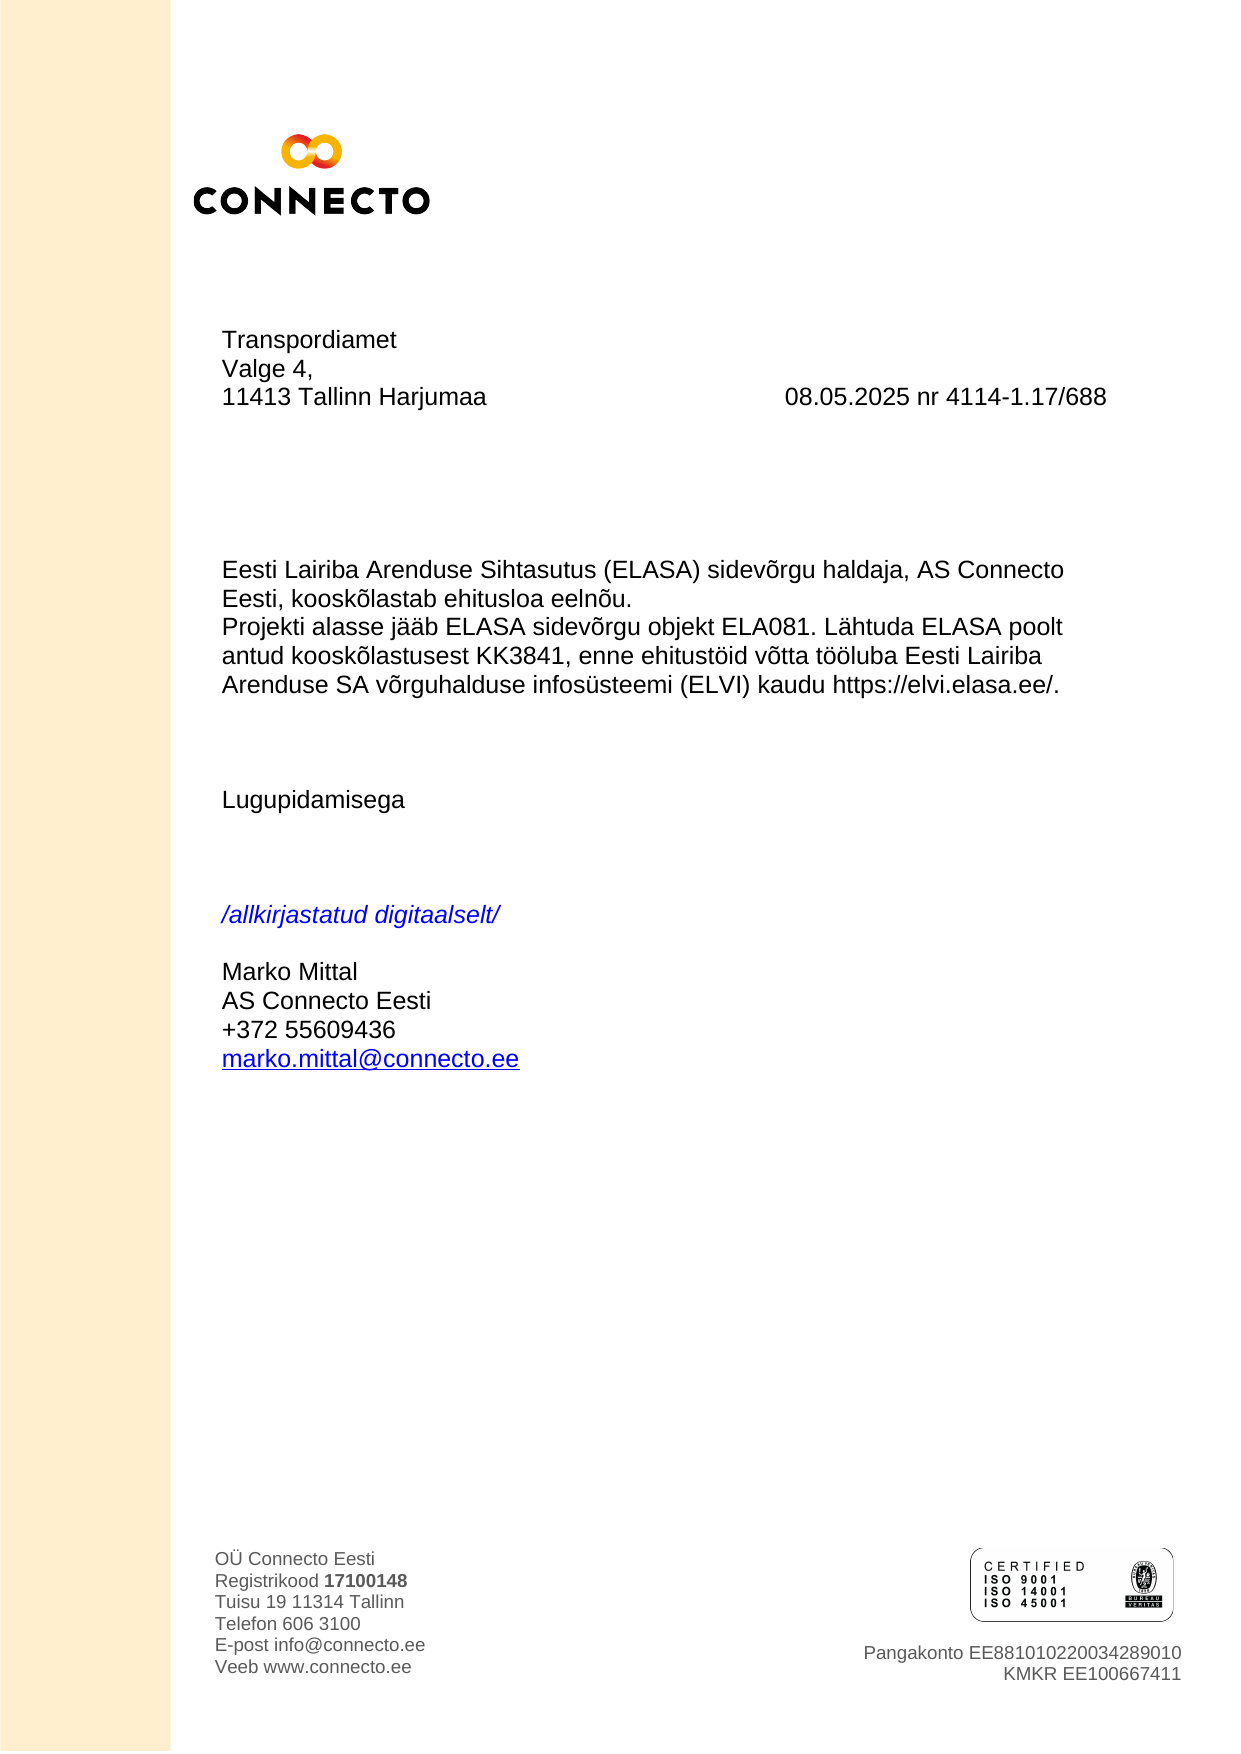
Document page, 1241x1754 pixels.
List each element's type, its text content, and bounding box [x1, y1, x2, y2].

text AS Connecto Eesti [222, 986, 1122, 1015]
picture [970, 1548, 1174, 1622]
text Eesti Lairiba Arenduse Sihtasutus (ELASA) sidevõrgu haldaja, AS Connecto Eesti, kooskõlastab ehitusloa eelnõu. [222, 555, 1122, 612]
text Lugupidamisega [222, 785, 1122, 814]
text Transpordiamet [222, 325, 1122, 354]
text +372 55609436 [222, 1015, 1122, 1044]
text Marko Mittal [222, 957, 1122, 986]
picture [193, 134, 430, 216]
text Projekti alasse jääb ELASA sidevõrgu objekt ELA081. Lähtuda ELASA poolt antud kooskõlastusest KK3841, enne ehitustöid võtta tööluba Eesti Lairiba Arenduse SA võrguhalduse infosüsteemi (ELVI) kaudu https://elvi.elasa.ee/. [222, 612, 1122, 699]
text Valge 4, [222, 354, 1122, 382]
text /allkirjastatud digitaalselt/ [222, 900, 1122, 929]
text marko.mittal@connecto.ee [222, 1044, 1122, 1072]
text 11413 Tallinn Harjumaa 08.05.2025 nr 4114-1.17/688 [222, 382, 1122, 411]
